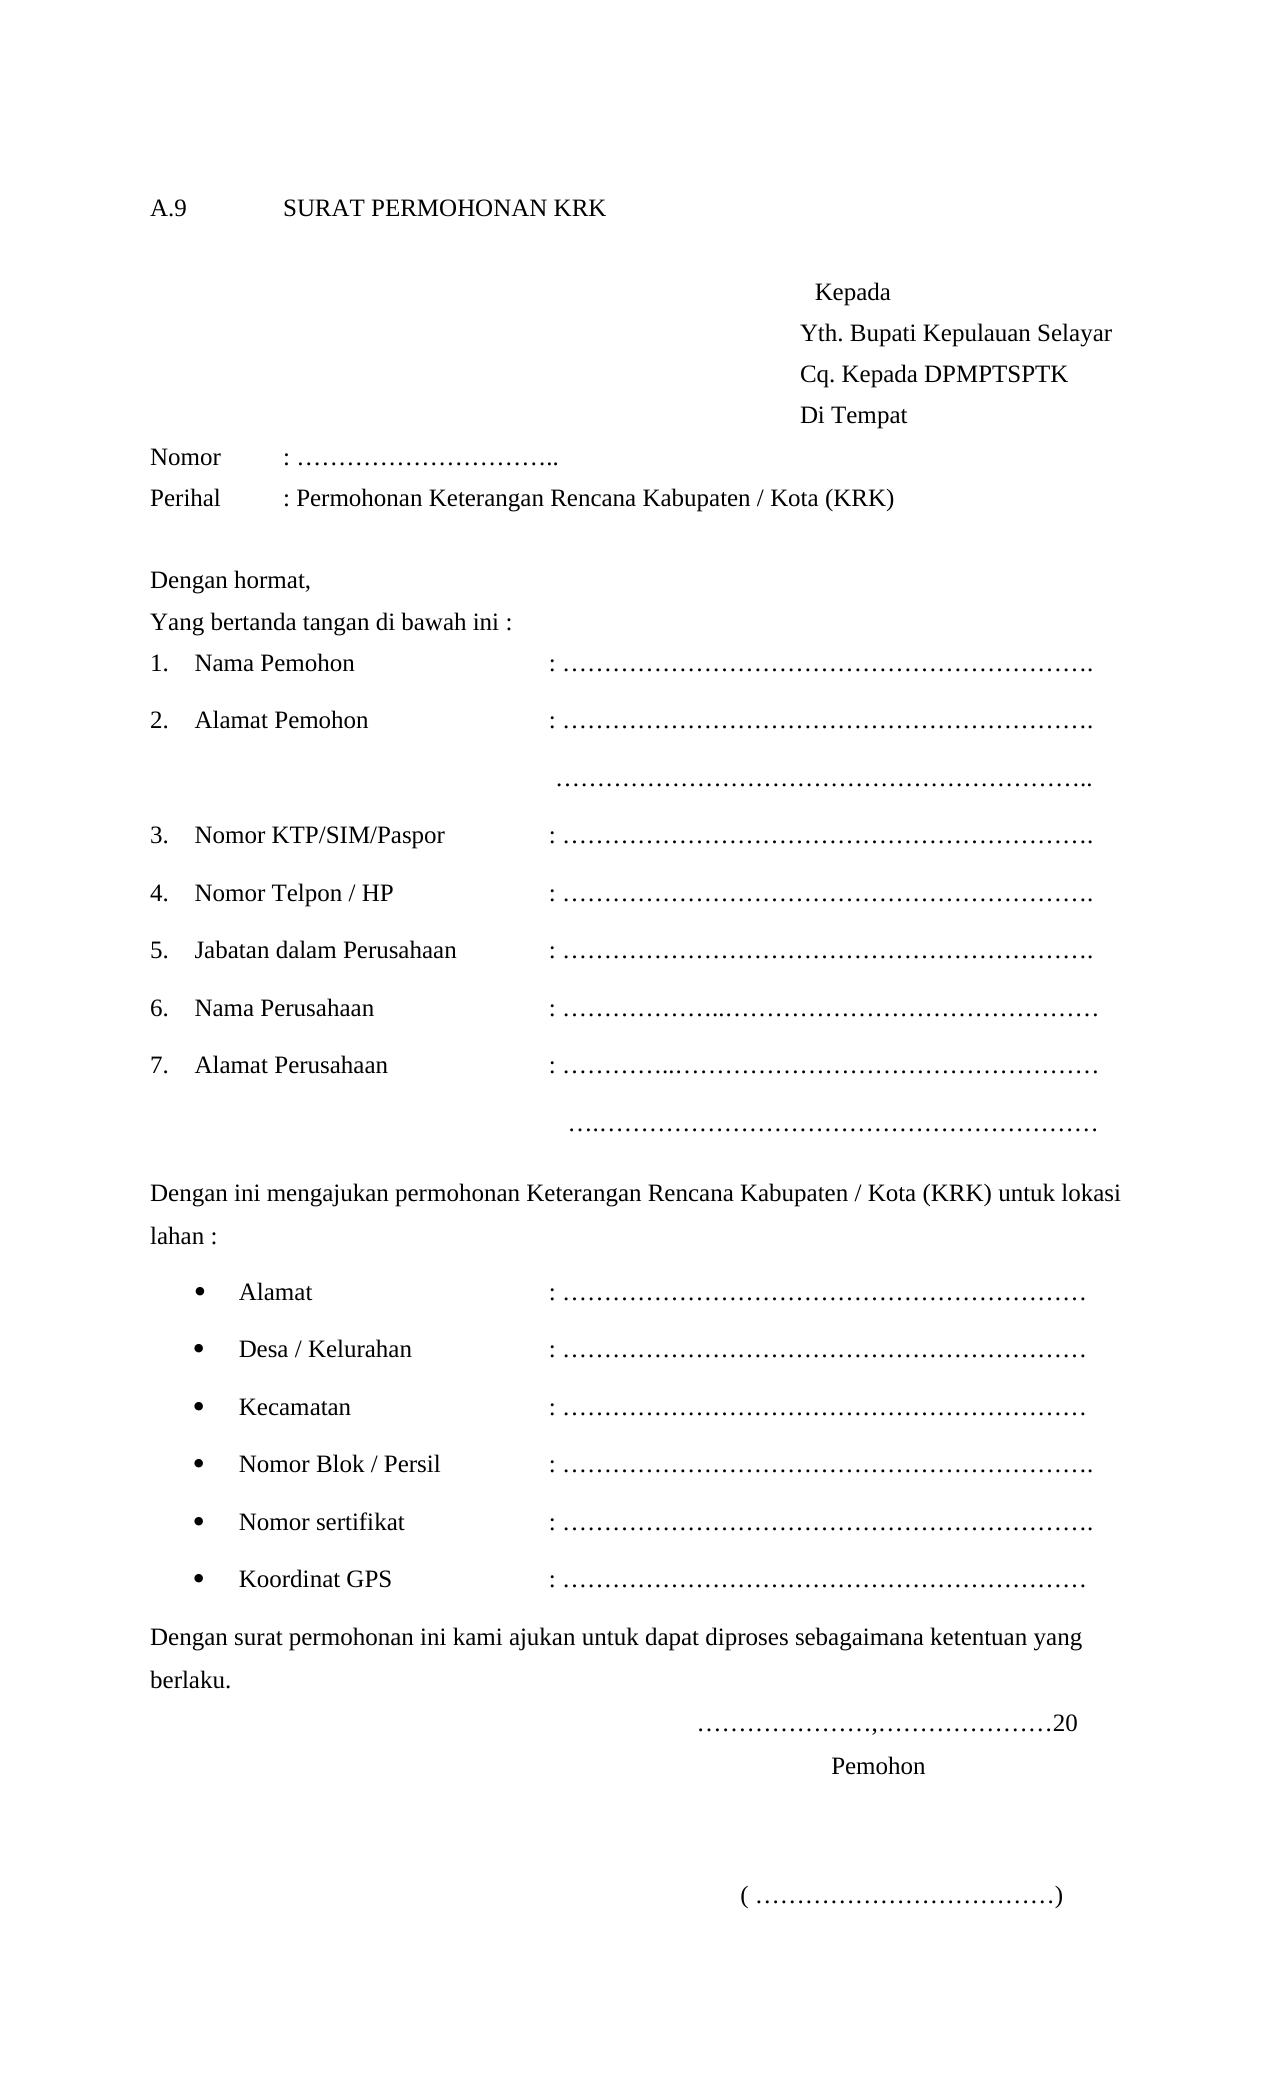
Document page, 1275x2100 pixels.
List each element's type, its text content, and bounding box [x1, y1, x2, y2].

list Dengan surat permohonan ini kami ajukan untuk dapat diproses sebagaimana ketentuan yang berlaku. [150, 1622, 1125, 1694]
list Nama Perusahaan : ………………..……………………………………… [150, 993, 1125, 1022]
text Yth. Bupati Kepulauan Selayar [150, 318, 1125, 347]
list Nama Pemohon : ………………………………………………………. [150, 648, 1125, 677]
text Di Tempat [150, 401, 1125, 429]
list …………………,…………………20 [150, 1708, 1125, 1737]
list A.9 SURAT PERMOHONAN KRK [150, 193, 1125, 222]
list Nomor KTP/SIM/Paspor : ………………………………………………………. [150, 821, 1125, 849]
list Alamat Perusahaan : …………..…………………………………………… [150, 1051, 1125, 1079]
list Pemohon [150, 1751, 1125, 1780]
list Kecamatan : ……………………………………………………… [194, 1392, 1125, 1421]
list Nomor sertifikat : ………………………………………………………. [194, 1507, 1125, 1536]
list Nomor Blok / Persil : ………………………………………………………. [194, 1449, 1125, 1478]
text Cq. Kepada DPMPTSPTK [150, 359, 1125, 388]
list Alamat : ……………………………………………………… [196, 1277, 1125, 1306]
text Dengan ini mengajukan permohonan Keterangan Rencana Kabupaten / Kota (KRK) untuk lokasi lahan : [150, 1178, 1125, 1250]
text Yang bertanda tangan di bawah ini : [150, 607, 1125, 636]
text Kepada [150, 249, 1125, 306]
list Koordinat GPS : ……………………………………………………… [194, 1564, 1125, 1593]
list Alamat Pemohon : ………………………………………………………. [150, 706, 1125, 734]
text Nomor : ………………………….. [150, 442, 1125, 471]
text Perihal : Permohonan Keterangan Rencana Kabupaten / Kota (KRK) [150, 483, 1125, 512]
text Dengan hormat, [150, 566, 1125, 594]
list ……………………………………………………….. [194, 763, 1125, 792]
list Jabatan dalam Perusahaan : ………………………………………………………. [150, 936, 1125, 964]
list ( ………………………………) [150, 1881, 1125, 1909]
list Nomor Telpon / HP : ………………………………………………………. [150, 878, 1125, 907]
list Desa / Kelurahan : ……………………………………………………… [194, 1334, 1125, 1363]
list ….…………………………………………………… [194, 1108, 1125, 1137]
